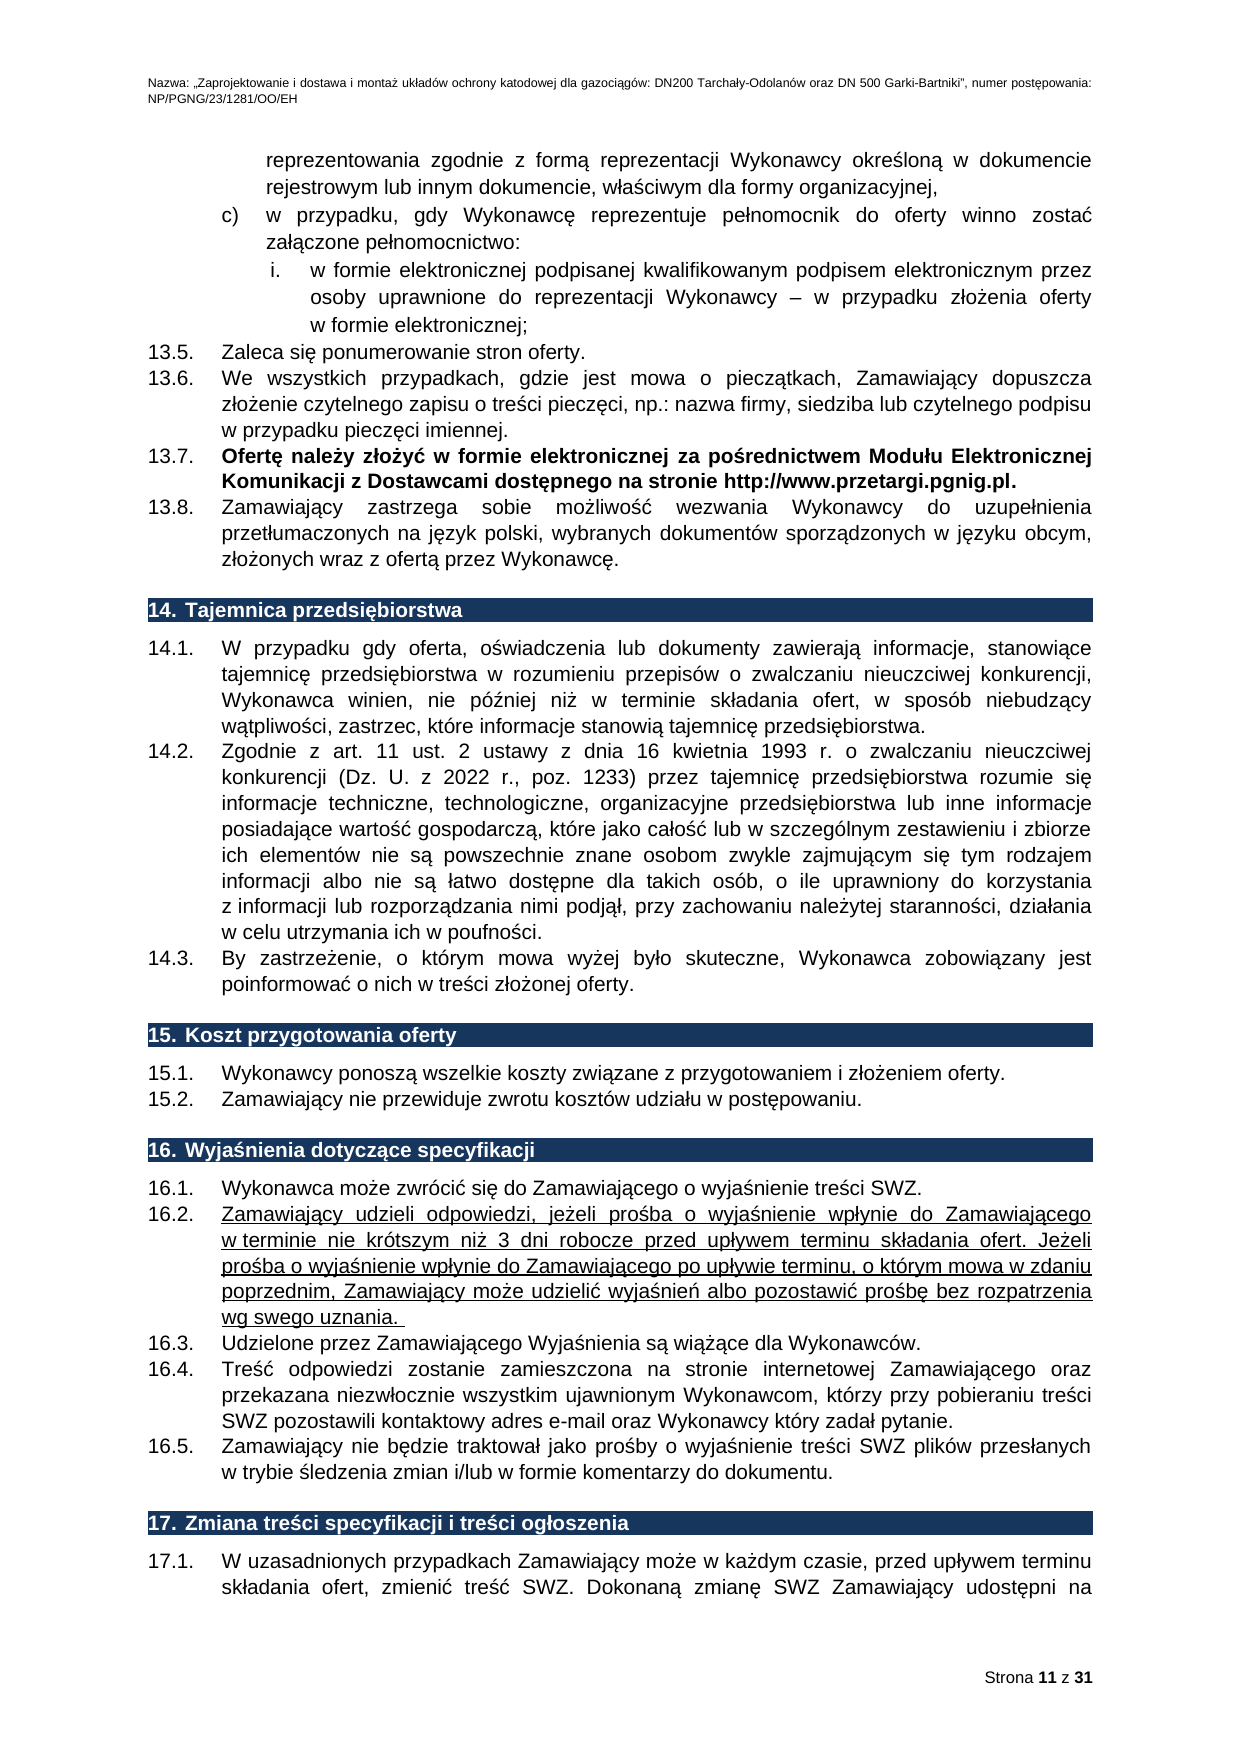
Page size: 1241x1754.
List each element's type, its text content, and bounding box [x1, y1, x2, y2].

text Tajemnica przedsiębiorstwa [148, 598, 1093, 622]
text Zamawiający udzieli odpowiedzi, jeżeli prośba o wyjaśnienie wpłynie do Zamawiającego w terminie nie krótszym niż 3 dni robocze przed upływem terminu składania ofert. Jeżeli prośba o wyjaśnienie wpłynie do Zamawiającego po upływie terminu, o którym mowa w zdaniu poprzednim, Zamawiający może udzielić wyjaśnień albo pozostawić prośbę bez rozpatrzenia wg swego uznania. [148, 1202, 1093, 1329]
text Zgodnie z art. 11 ust. 2 ustawy z dnia 16 kwietnia 1993 r. o zwalczaniu nieuczciwej konkurencji (Dz. U. z 2022 r., poz. 1233) przez tajemnicę przedsiębiorstwa rozumie się informacje techniczne, technologiczne, organizacyjne przedsiębiorstwa lub inne informacje posiadające wartość gospodarczą, które jako całość lub w szczególnym zestawieniu i zbiorze ich elementów nie są powszechnie znane osobom zwykle zajmującym się tym rodzajem informacji albo nie są łatwo dostępne dla takich osób, o ile uprawniony do korzystania z informacji lub rozporządzania nimi podjął, przy zachowaniu należytej staranności, działania w celu utrzymania ich w poufności. [148, 739, 1093, 944]
text Koszt przygotowania oferty [148, 1023, 1093, 1047]
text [148, 1549, 1093, 1599]
text By zastrzeżenie, o którym mowa wyżej było skuteczne, Wykonawca zobowiązany jest poinformować o nich w treści złożonej oferty. [148, 946, 1093, 996]
text Wykonawca może zwrócić się do Zamawiającego o wyjaśnienie treści SWZ. [148, 1176, 1093, 1200]
text Udzielone przez Zamawiającego Wyjaśnienia są wiążące dla Wykonawców. [148, 1331, 1093, 1355]
text Zamawiający nie będzie traktował jako prośby o wyjaśnienie treści SWZ plików przesłanych w trybie śledzenia zmian i/lub w formie komentarzy do dokumentu. [148, 1434, 1093, 1484]
text Treść odpowiedzi zostanie zamieszczona na stronie internetowej Zamawiającego oraz przekazana niezwłocznie wszystkim ujawnionym Wykonawcom, którzy przy pobieraniu treści SWZ pozostawili kontaktowy adres e-mail oraz Wykonawcy który zadał pytanie. [148, 1357, 1093, 1432]
text Wykonawcy ponoszą wszelkie koszty związane z przygotowaniem i złożeniem oferty. [148, 1061, 1093, 1085]
list w formie elektronicznej podpisanej kwalifikowanym podpisem elektronicznym przez osoby uprawnione do reprezentacji Wykonawcy – w przypadku złożenia oferty w formie elektronicznej; [281, 258, 1093, 337]
text Ofertę należy złożyć w formie elektronicznej za pośrednictwem Modułu Elektronicznej Komunikacji z Dostawcami dostępnego na stronie http://www.przetargi.pgnig.pl. [148, 443, 1093, 493]
text Zaleca się ponumerowanie stron oferty. [148, 340, 1093, 364]
text We wszystkich przypadkach, gdzie jest mowa o pieczątkach, Zamawiający dopuszcza złożenie czytelnego zapisu o treści pieczęci, np.: nazwa firmy, siedziba lub czytelnego podpisu w przypadku pieczęci imiennej. [148, 366, 1093, 442]
list w przypadku, gdy Wykonawcę reprezentuje pełnomocnik do oferty winno zostać załączone pełnomocnictwo: [221, 203, 1093, 254]
text Zamawiający nie przewiduje zwrotu kosztów udziału w postępowaniu. [148, 1087, 1093, 1111]
text Wyjaśnienia dotyczące specyfikacji [148, 1138, 1093, 1162]
text Zmiana treści specyfikacji i treści ogłoszenia [148, 1511, 1093, 1535]
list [221, 148, 1093, 199]
text W przypadku gdy oferta, oświadczenia lub dokumenty zawierają informacje, stanowiące tajemnicę przedsiębiorstwa w rozumieniu przepisów o zwalczaniu nieuczciwej konkurencji, Wykonawca winien, nie później niż w terminie składania ofert, w sposób niebudzący wątpliwości, zastrzec, które informacje stanowią tajemnicę przedsiębiorstwa. [148, 636, 1093, 737]
text Zamawiający zastrzega sobie możliwość wezwania Wykonawcy do uzupełnienia przetłumaczonych na język polski, wybranych dokumentów sporządzonych w języku obcym, złożonych wraz z ofertą przez Wykonawcę. [148, 495, 1093, 571]
